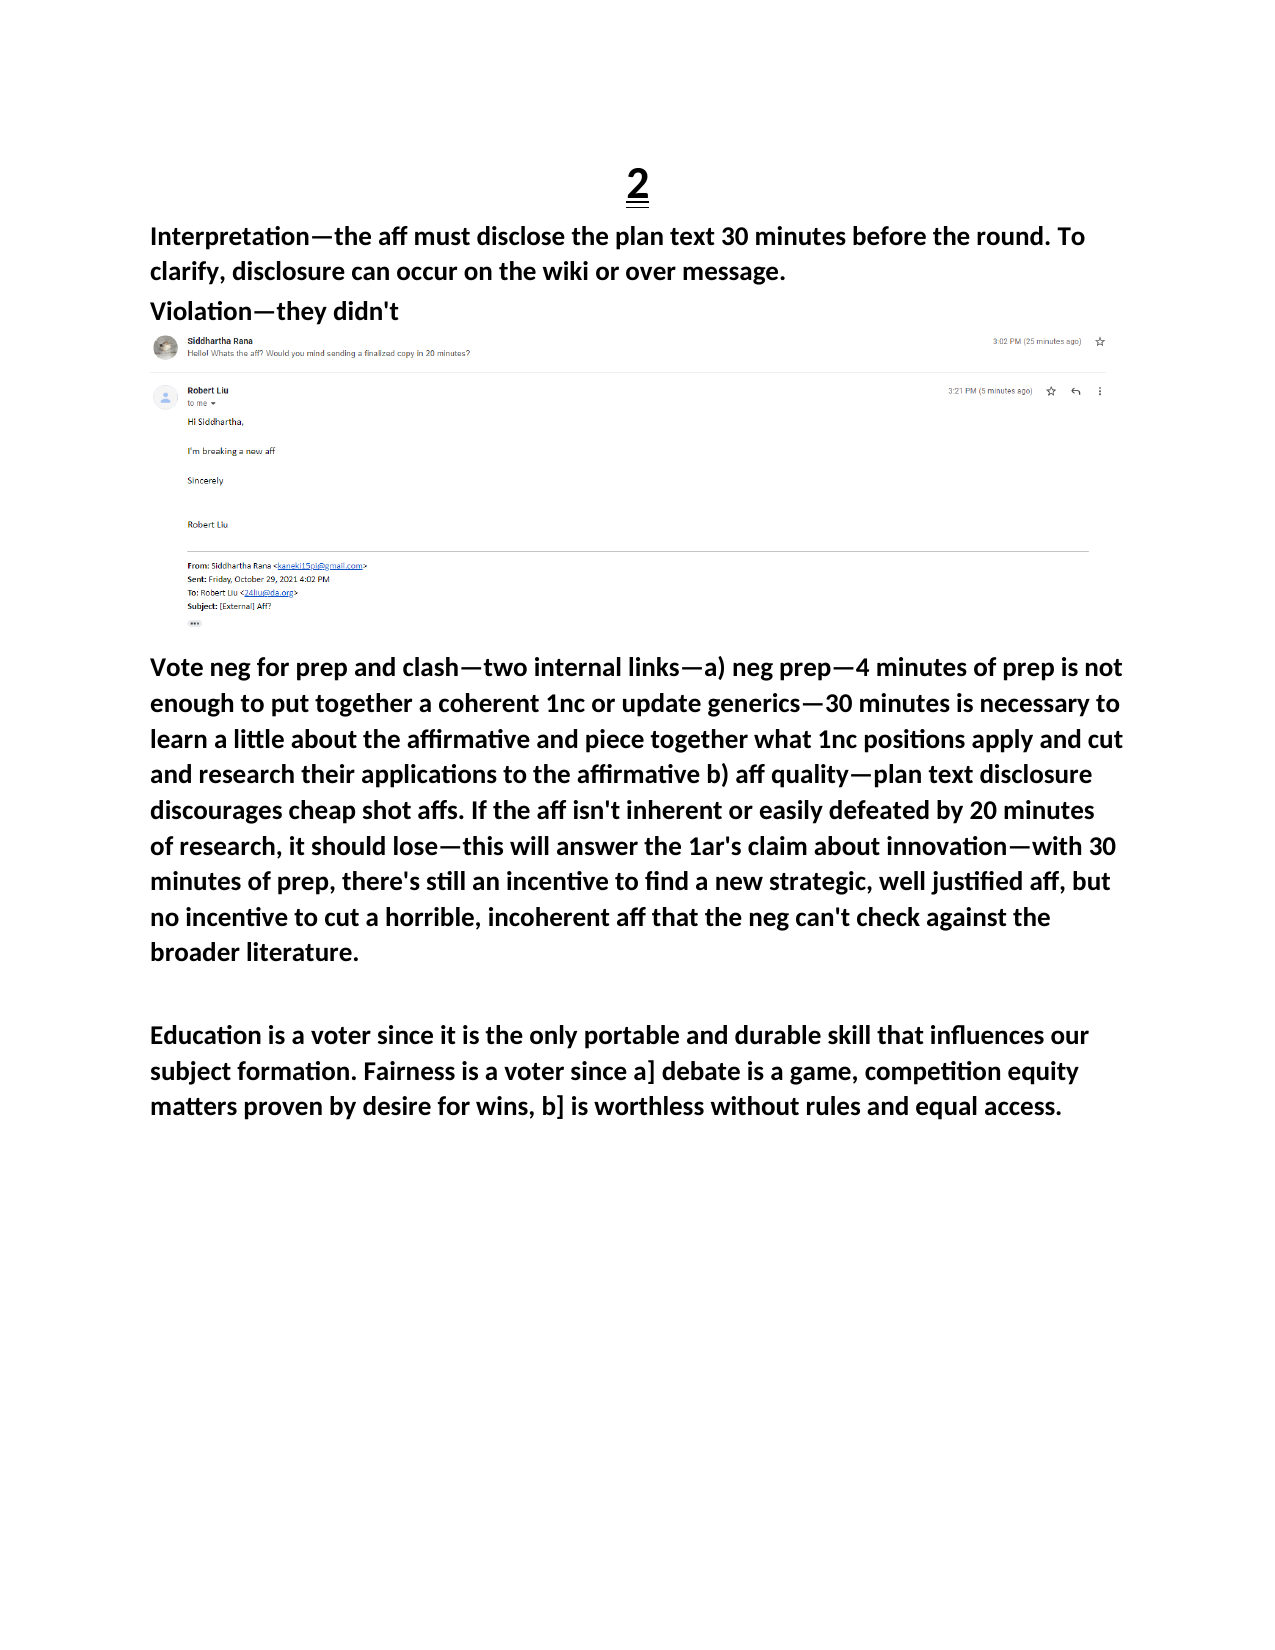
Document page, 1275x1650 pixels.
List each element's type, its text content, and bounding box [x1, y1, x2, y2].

picture [150, 329, 1125, 632]
subtitle Interpretation—the aff must disclose the plan text 30 minutes before the round. To clarify, disclosure can occur on the wiki or over message. [150, 219, 1125, 287]
subtitle Vote neg for prep and clash—two internal links—a) neg prep—4 minutes of prep is not enough to put together a coherent 1nc or update generics—30 minutes is necessary to learn a little about the affirmative and piece together what 1nc positions apply and cut and research their applications to the affirmative b) aff quality—plan text disclosure discourages cheap shot affs. If the aff isn't inherent or easily defeated by 20 minutes of research, it should lose—this will answer the 1ar's claim about innovation—with 30 minutes of prep, there's still an incentive to find a new strategic, well justified aff, but no incentive to cut a horrible, incoherent aff that the neg can't check against the broader literature. [150, 651, 1125, 968]
subtitle Violation—they didn't [150, 294, 1125, 327]
subtitle 2 [150, 154, 1125, 210]
subtitle Education is a voter since it is the only portable and durable skill that influences our subject formation. Fairness is a voter since a] debate is a game, competition equity matters proven by desire for wins, b] is worthless without rules and equal access. [150, 1018, 1125, 1122]
